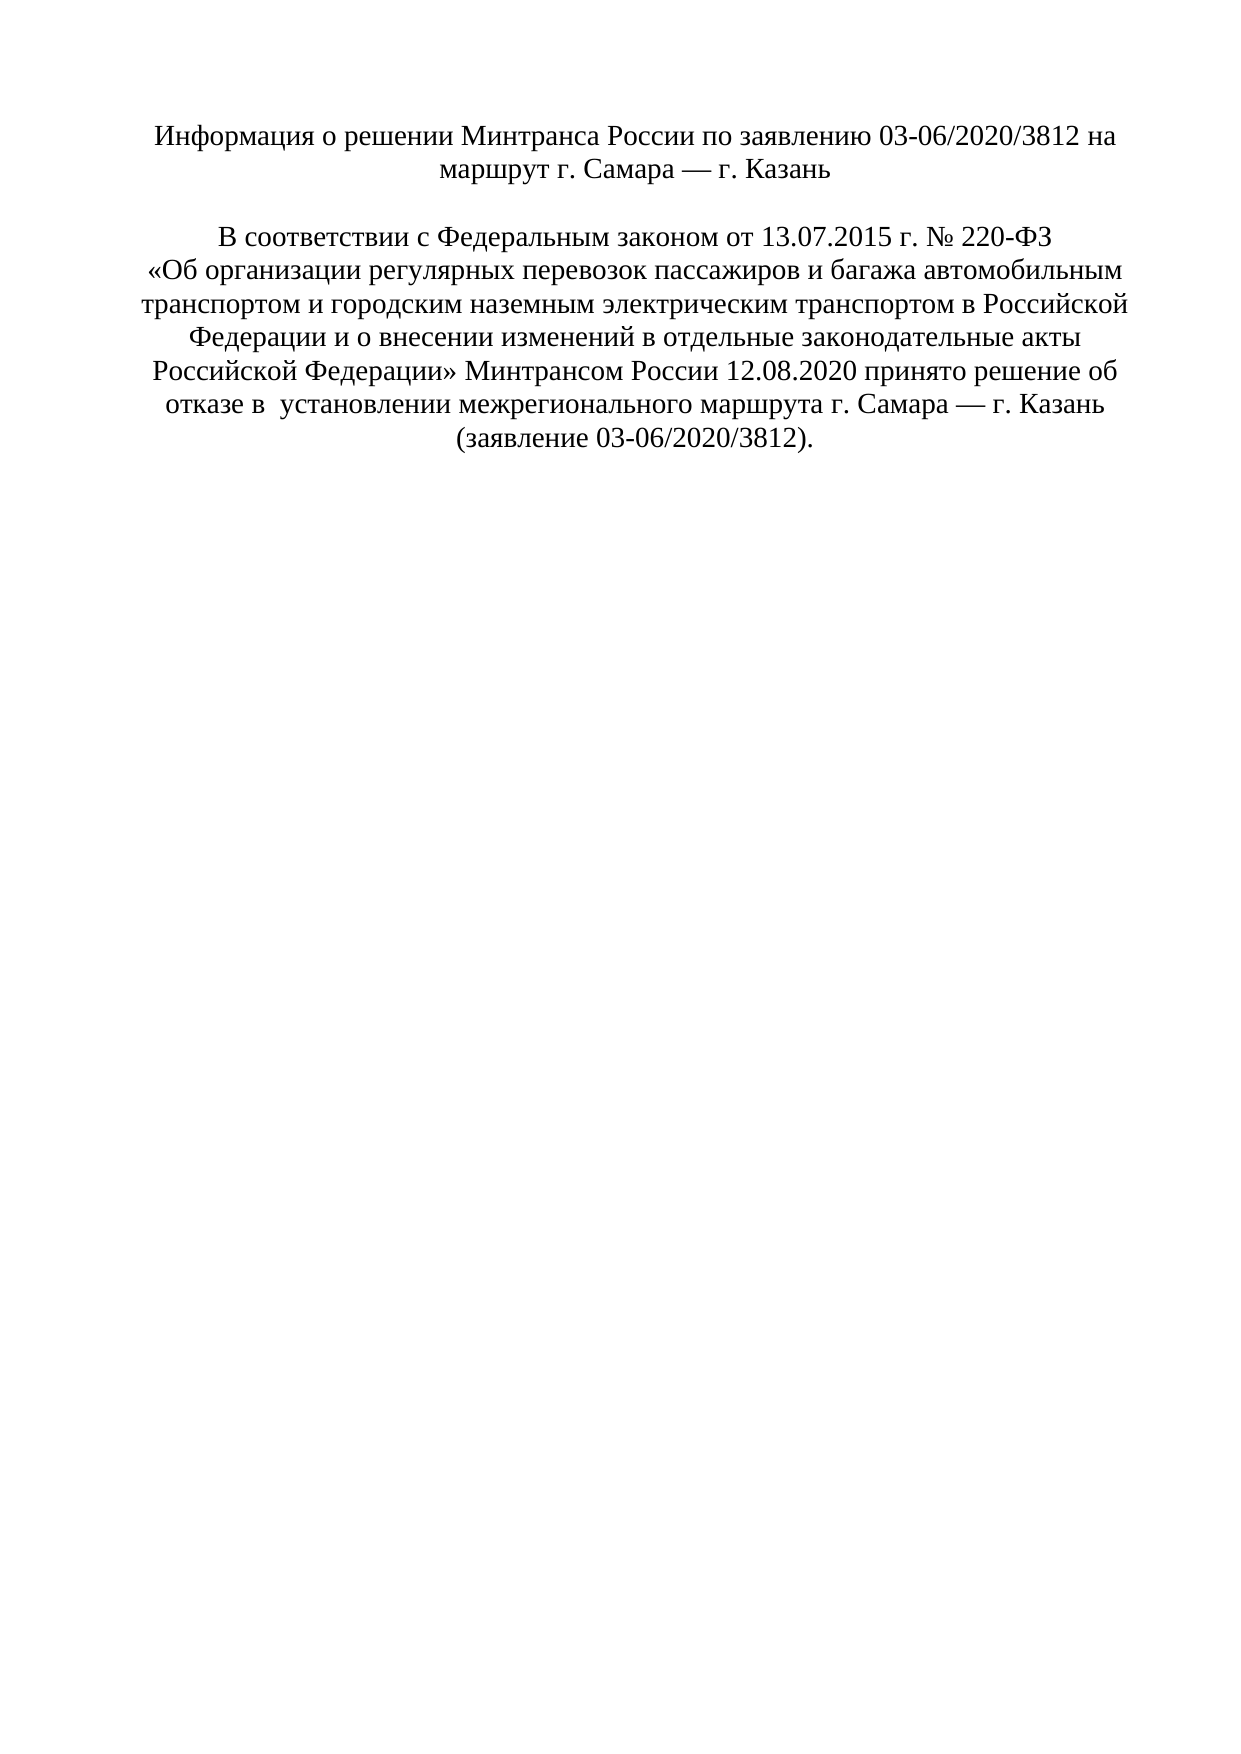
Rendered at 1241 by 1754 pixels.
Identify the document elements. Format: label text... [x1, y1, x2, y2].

text В соответствии с Федеральным законом от 13.07.2015 г. № 220-ФЗ «Об организации регулярных перевозок пассажиров и багажа автомобильным транспортом и городским наземным электрическим транспортом в Российской Федерации и о внесении изменений в отдельные законодательные акты Российской Федерации» Минтрансом России 12.08.2020 принято решение об отказе в установлении межрегионального маршрута г. Самара — г. Казань (заявление 03-06/2020/3812). [118, 219, 1152, 453]
text Информация о решении Минтранса России по заявлению 03-06/2020/3812 на маршрут г. Самара — г. Казань [118, 118, 1152, 185]
